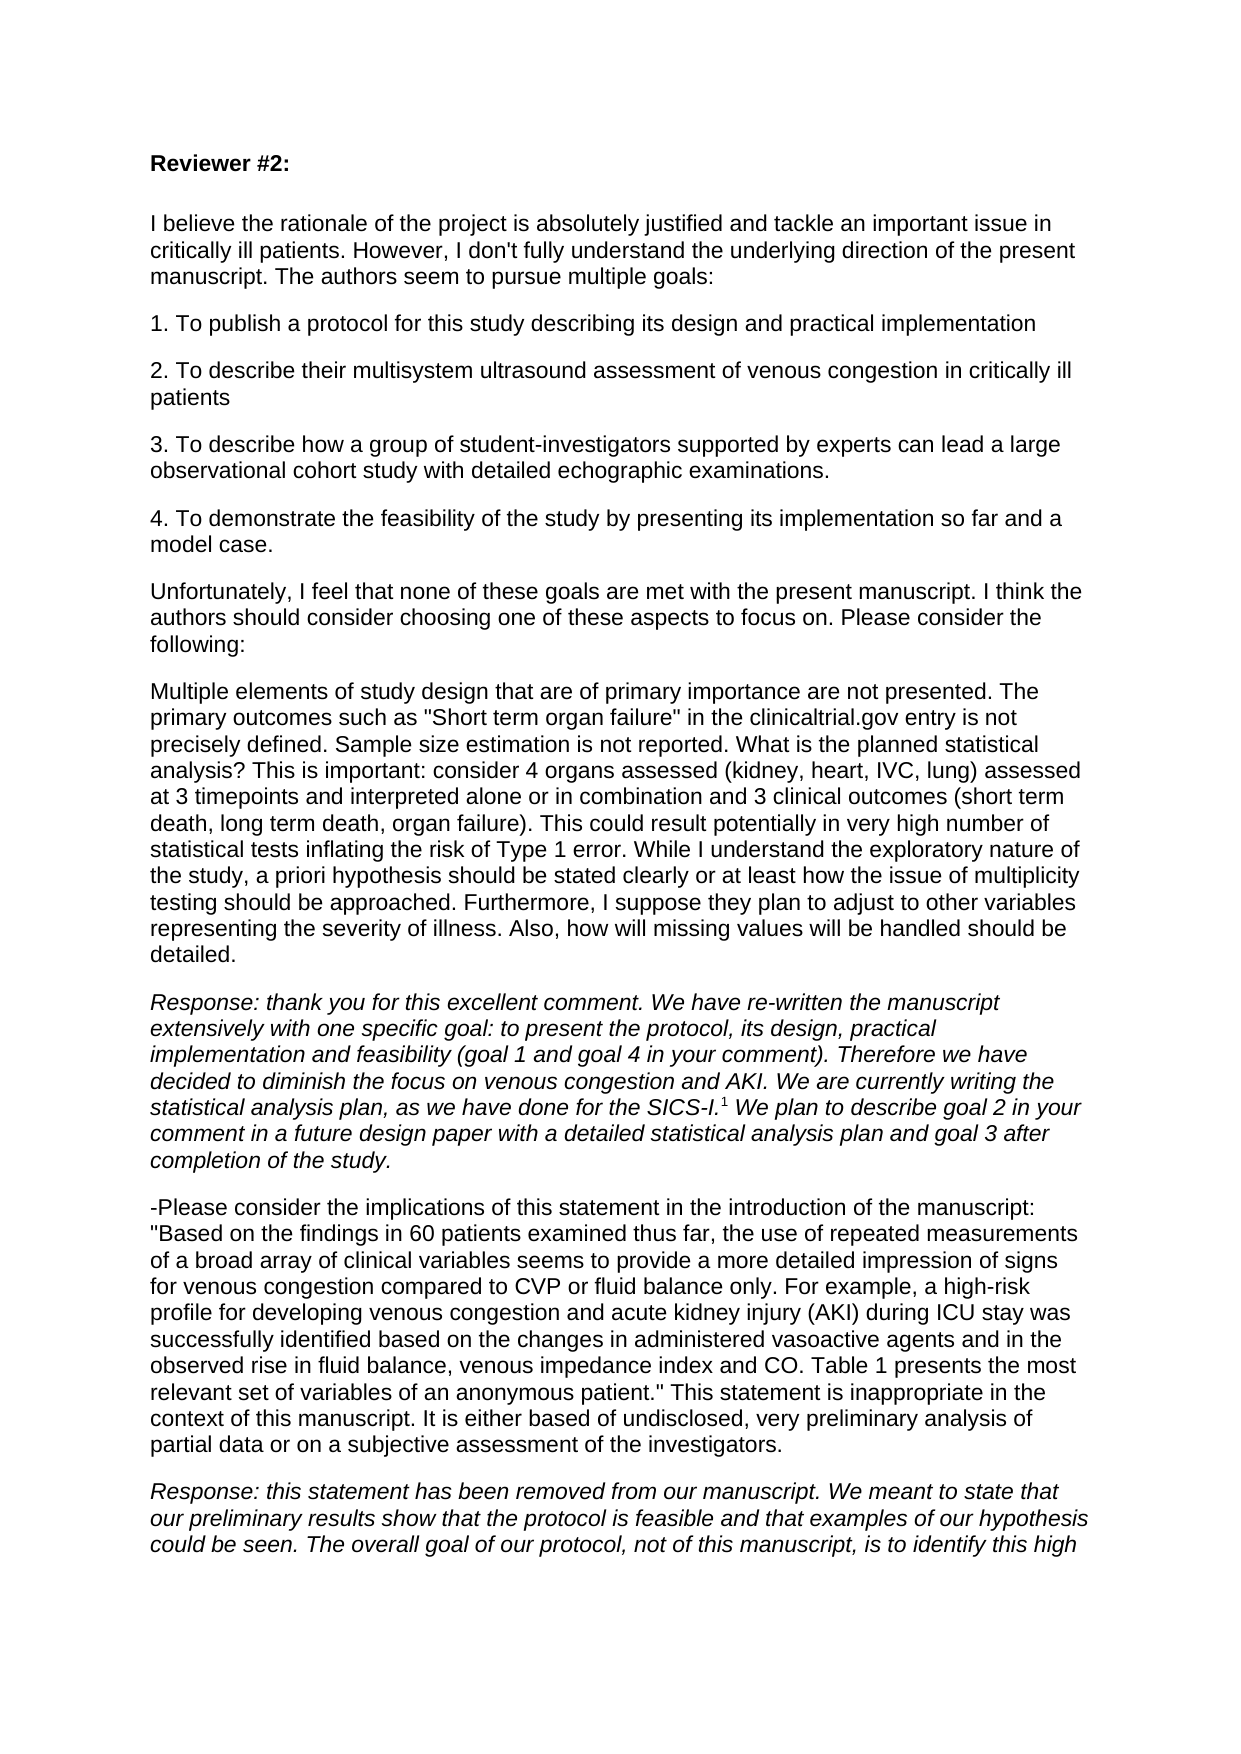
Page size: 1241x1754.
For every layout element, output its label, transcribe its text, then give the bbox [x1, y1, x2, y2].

text Reviewer #2: [150, 150, 1090, 176]
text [150, 1478, 1090, 1557]
text Response: thank you for this excellent comment. We have re-written the manuscript extensively with one specific goal: to present the protocol, its design, practical implementation and feasibility (goal 1 and goal 4 in your comment). Therefore we have decided to diminish the focus on venous congestion and AKI. We are currently writing the statistical analysis plan, as we have done for the SICS-I.1 We plan to describe goal 2 in your comment in a future design paper with a detailed statistical analysis plan and goal 3 after completion of the study. [150, 989, 1090, 1173]
text I believe the rationale of the project is absolutely justified and tackle an important issue in critically ill patients. However, I don't fully understand the underlying direction of the present manuscript. The authors seem to pursue multiple goals: [150, 210, 1090, 289]
text 1. To publish a protocol for this study describing its design and practical implementation [150, 310, 1090, 337]
text Unfortunately, I feel that none of these goals are met with the present manuscript. I think the authors should consider choosing one of these aspects to focus on. Please consider the following: [150, 578, 1090, 657]
text 2. To describe their multisystem ultrasound assessment of venous congestion in critically ill patients [150, 357, 1090, 410]
text 3. To describe how a group of student-investigators supported by experts can lead a large observational cohort study with detailed echographic examinations. [150, 431, 1090, 484]
text 4. To demonstrate the feasibility of the study by presenting its implementation so far and a model case. [150, 504, 1090, 557]
text Multiple elements of study design that are of primary importance are not presented. The primary outcomes such as "Short term organ failure" in the clinicaltrial.gov entry is not precisely defined. Sample size estimation is not reported. What is the planned statistical analysis? This is important: consider 4 organs assessed (kidney, heart, IVC, lung) assessed at 3 timepoints and interpreted alone or in combination and 3 clinical outcomes (short term death, long term death, organ failure). This could result potentially in very high number of statistical tests inflating the risk of Type 1 error. While I understand the exploratory nature of the study, a priori hypothesis should be stated clearly or at least how the issue of multiplicity testing should be approached. Furthermore, I suppose they plan to adjust to other variables representing the severity of illness. Also, how will missing values will be handled should be detailed. [150, 678, 1090, 968]
text -Please consider the implications of this statement in the introduction of the manuscript: "Based on the findings in 60 patients examined thus far, the use of repeated measurements of a broad array of clinical variables seems to provide a more detailed impression of signs for venous congestion compared to CVP or fluid balance only. For example, a high-risk profile for developing venous congestion and acute kidney injury (AKI) during ICU stay was successfully identified based on the changes in administered vasoactive agents and in the observed rise in fluid balance, venous impedance index and CO. Table 1 presents the most relevant set of variables of an anonymous patient." This statement is inappropriate in the context of this manuscript. It is either based of undisclosed, very preliminary analysis of partial data or on a subjective assessment of the investigators. [150, 1194, 1090, 1457]
